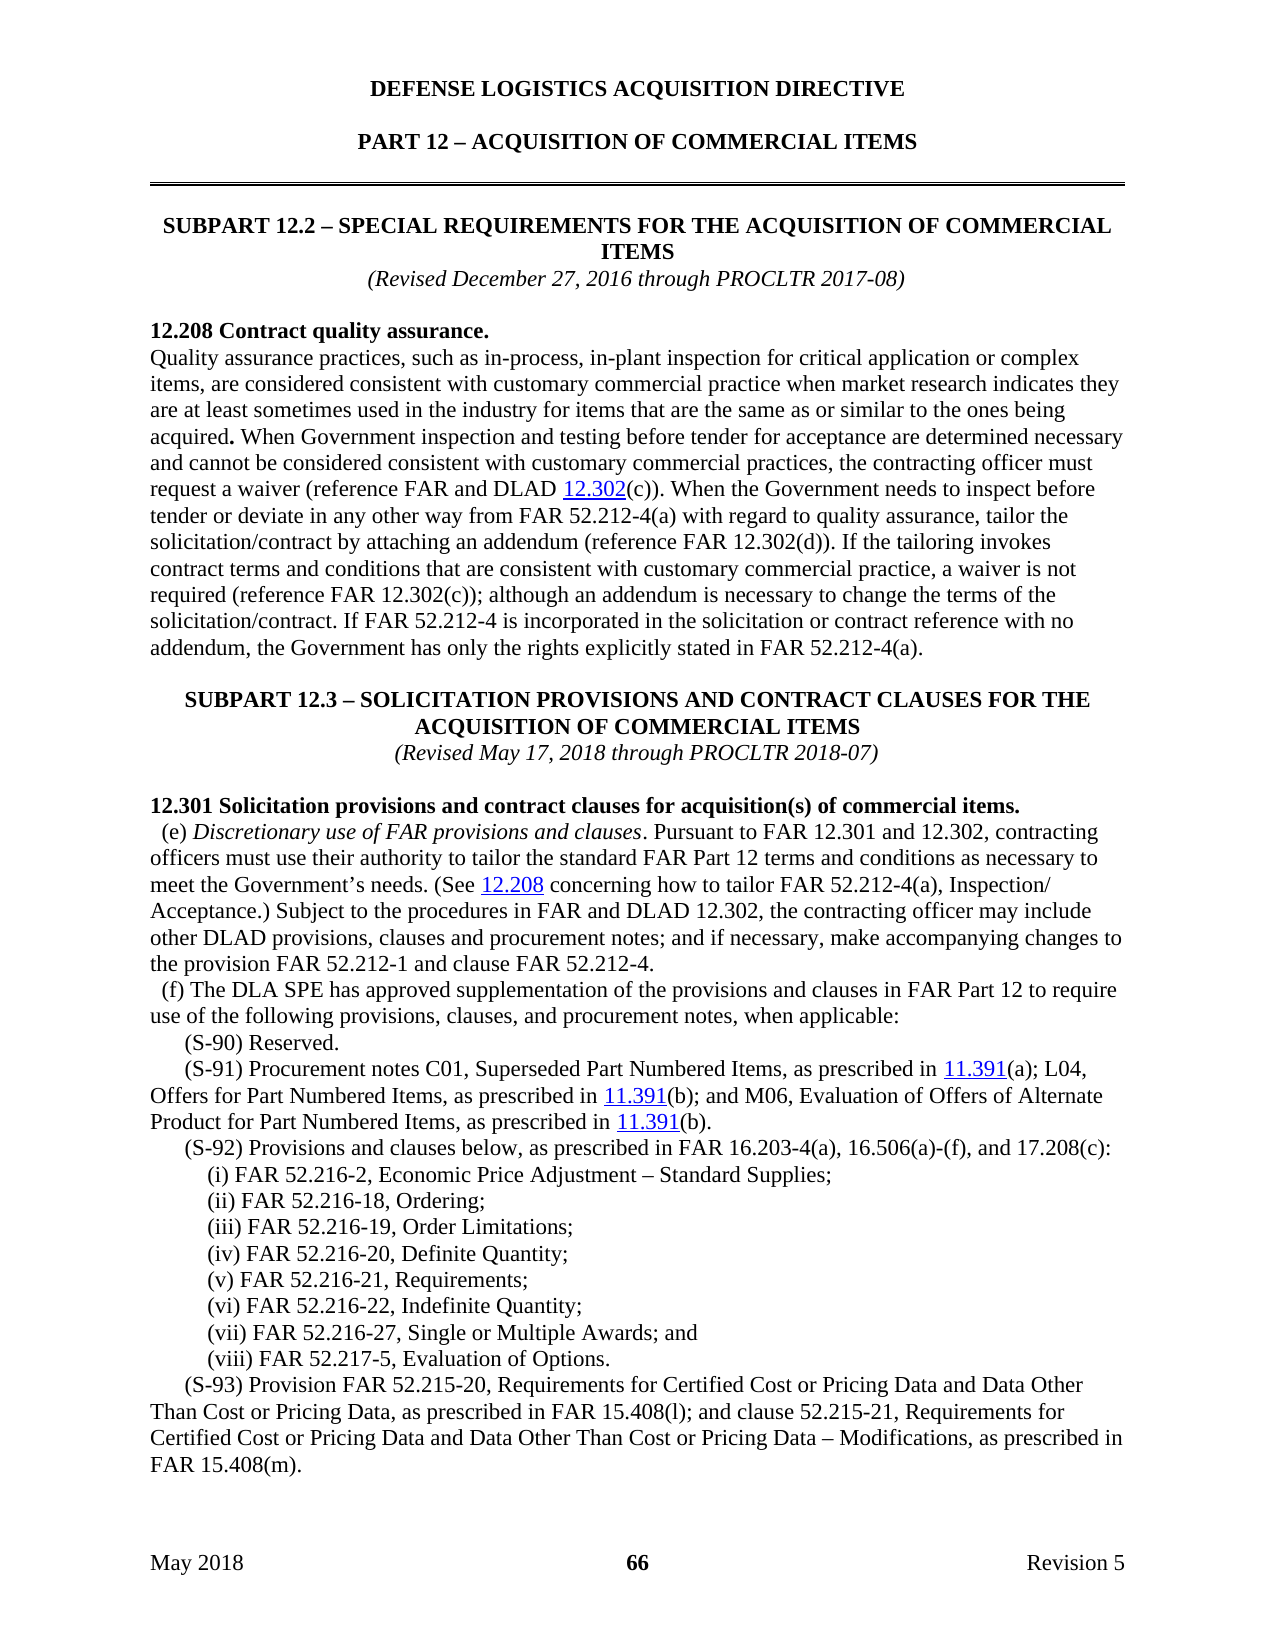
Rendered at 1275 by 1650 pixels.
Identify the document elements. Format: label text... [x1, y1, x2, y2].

text 12.301 Solicitation provisions and contract clauses for acquisition(s) of commercial items. [150, 792, 1125, 818]
text (Revised December 27, 2016 through PROCLTR 2017-08) [150, 265, 1125, 291]
text (S-91) Procurement notes C01, Superseded Part Numbered Items, as prescribed in 11.391(a); L04, Offers for Part Numbered Items, as prescribed in 11.391(b); and M06, Evaluation of Offers of Alternate Product for Part Numbered Items, as prescribed in 11.391(b). [150, 1055, 1125, 1134]
text 12.208 Contract quality assurance. [150, 317, 1125, 344]
text (vi) FAR 52.216-22, Indefinite Quantity; [150, 1292, 1125, 1319]
text SUBPART 12.2 – SPECIAL REQUIREMENTS FOR THE ACQUISITION OF COMMERCIAL ITEMS [150, 212, 1125, 265]
text Quality assurance practices, such as in-process, in-plant inspection for critical application or complex items, are considered consistent with customary commercial practice when market research indicates they are at least sometimes used in the industry for items that are the same as or similar to the ones being acquired. When Government inspection and testing before tender for acceptance are determined necessary and cannot be considered consistent with customary commercial practices, the contracting officer must request a waiver (reference FAR and DLAD 12.302(c)). When the Government needs to inspect before tender or deviate in any other way from FAR 52.212-4(a) with regard to quality assurance, tailor the solicitation/contract by attaching an addendum (reference FAR 12.302(d)). If the tailoring invokes contract terms and conditions that are consistent with customary commercial practice, a waiver is not required (reference FAR 12.302(c)); although an addendum is necessary to change the terms of the solicitation/contract. If FAR 52.212-4 is incorporated in the solicitation or contract reference with no addendum, the Government has only the rights explicitly stated in FAR 52.212-4(a). [150, 344, 1125, 660]
text (i) FAR 52.216-2, Economic Price Adjustment – Standard Supplies; [150, 1161, 1125, 1187]
text (S-93) Provision FAR 52.215-20, Requirements for Certified Cost or Pricing Data and Data Other Than Cost or Pricing Data, as prescribed in FAR 15.408(l); and clause 52.215-21, Requirements for Certified Cost or Pricing Data and Data Other Than Cost or Pricing Data – Modifications, as prescribed in FAR 15.408(m). [150, 1372, 1125, 1477]
text (vii) FAR 52.216-27, Single or Multiple Awards; and [150, 1319, 1125, 1345]
text (viii) FAR 52.217-5, Evaluation of Options. [150, 1345, 1125, 1372]
text (iii) FAR 52.216-19, Order Limitations; [150, 1213, 1125, 1240]
text SUBPART 12.3 – SOLICITATION PROVISIONS AND CONTRACT CLAUSES FOR THE ACQUISITION OF COMMERCIAL ITEMS [150, 686, 1125, 739]
text (S-92) Provisions and clauses below, as prescribed in FAR 16.203-4(a), 16.506(a)-(f), and 17.208(c): [150, 1134, 1125, 1161]
text (f) The DLA SPE has approved supplementation of the provisions and clauses in FAR Part 12 to require use of the following provisions, clauses, and procurement notes, when applicable: [150, 976, 1125, 1029]
text (v) FAR 52.216-21, Requirements; [150, 1266, 1125, 1292]
text (e) Discretionary use of FAR provisions and clauses. Pursuant to FAR 12.301 and 12.302, contracting officers must use their authority to tailor the standard FAR Part 12 terms and conditions as necessary to meet the Government’s needs. (See 12.208 concerning how to tailor FAR 52.212-4(a), Inspection/ Acceptance.) Subject to the procedures in FAR and DLAD 12.302, the contracting officer may include other DLAD provisions, clauses and procurement notes; and if necessary, make accompanying changes to the provision FAR 52.212-1 and clause FAR 52.212-4. [150, 818, 1125, 976]
text (iv) FAR 52.216-20, Definite Quantity; [150, 1240, 1125, 1266]
text (ii) FAR 52.216-18, Ordering; [150, 1187, 1125, 1213]
text (S-90) Reserved. [150, 1029, 1125, 1055]
text (Revised May 17, 2018 through PROCLTR 2018-07) [150, 739, 1125, 765]
